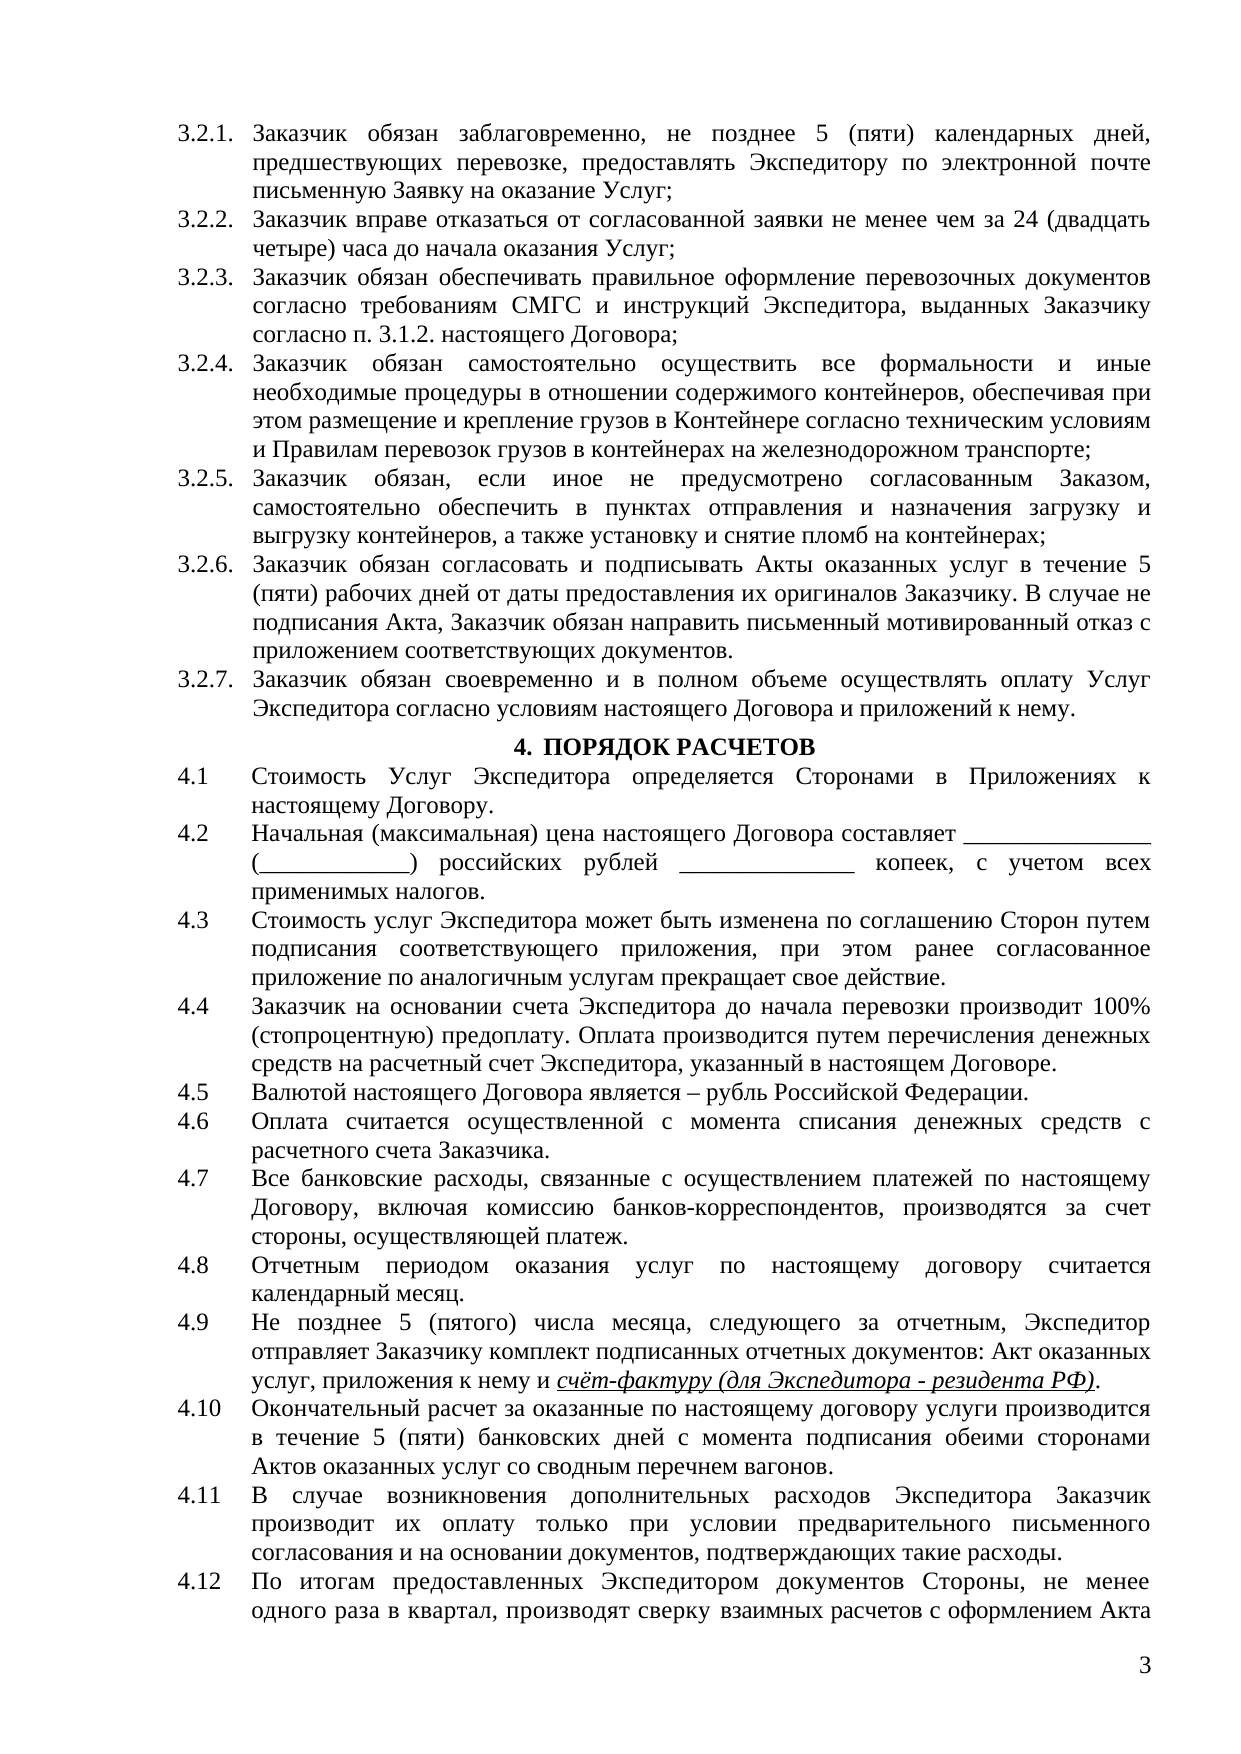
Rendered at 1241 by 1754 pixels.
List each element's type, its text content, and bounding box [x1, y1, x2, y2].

list В случае возникновения дополнительных расходов Экспедитора Заказчик производит их оплату только при условии предварительного письменного согласования и на основании документов, подтверждающих такие расходы. [177, 1480, 1152, 1566]
list Валютой настоящего Договора является – рубль Российской Федерации. [177, 1077, 1152, 1106]
list Заказчик обязан своевременно и в полном объеме осуществлять оплату Услуг Экспедитора согласно условиям настоящего Договора и приложений к нему. [177, 664, 1152, 722]
list Заказчик вправе отказаться от согласованной заявки не менее чем за 24 (двадцать четыре) часа до начала оказания Услуг; [177, 204, 1152, 262]
list Заказчик обязан, если иное не предусмотрено согласованным Заказом, самостоятельно обеспечить в пунктах отправления и назначения загрузку и выгрузку контейнеров, а также установку и снятие пломб на контейнерах; [177, 463, 1152, 549]
list Заказчик обязан согласовать и подписывать Акты оказанных услуг в течение 5 (пяти) рабочих дней от даты предоставления их оригиналов Заказчику. В случае не подписания Акта, Заказчик обязан направить письменный мотивированный отказ с приложением соответствующих документов. [177, 549, 1152, 664]
list Заказчик на основании счета Экспедитора до начала перевозки производит 100% (стопроцентную) предоплату. Оплата производится путем перечисления денежных средств на расчетный счет Экспедитора, указанный в настоящем Договоре. [177, 991, 1152, 1077]
list Заказчик обязан обеспечивать правильное оформление перевозочных документов согласно требованиям СМГС и инструкций Экспедитора, выданных Заказчику согласно п. 3.1.2. настоящего Договора; [177, 262, 1152, 348]
list Заказчик обязан заблаговременно, не позднее 5 (пяти) календарных дней, предшествующих перевозке, предоставлять Экспедитору по электронной почте письменную Заявку на оказание Услуг; [177, 118, 1152, 204]
list Стоимость Услуг Экспедитора определяется Сторонами в Приложениях к настоящему Договору. [177, 761, 1152, 818]
list Заказчик обязан самостоятельно осуществить все формальности и иные необходимые процедуры в отношении содержимого контейнеров, обеспечивая при этом размещение и крепление грузов в Контейнере согласно техническим условиям и Правилам перевозок грузов в контейнерах на железнодорожном транспорте; [177, 348, 1152, 463]
list Начальная (максимальная) цена настоящего Договора составляет _______________ (____________) российских рублей ______________ копеек, c учетом всех применимых налогов. [177, 818, 1152, 905]
list Все банковские расходы, связанные с осуществлением платежей по настоящему Договору, включая комиссию банков-корреспондентов, производятся за счет стороны, осуществляющей платеж. [177, 1163, 1152, 1250]
list Окончательный расчет за оказанные по настоящему договору услуги производится в течение 5 (пяти) банковских дней с момента подписания обеими сторонами Актов оказанных услуг со сводным перечнем вагонов. [177, 1393, 1152, 1480]
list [177, 1566, 1152, 1623]
list ПОРЯДОК РАСЧЕТОВ [177, 732, 1152, 761]
list Отчетным периодом оказания услуг по настоящему договору считается календарный месяц. [177, 1250, 1152, 1307]
list Стоимость услуг Экспедитора может быть изменена по соглашению Сторон путем подписания соответствующего приложения, при этом ранее согласованное приложение по аналогичным услугам прекращает свое действие. [177, 905, 1152, 991]
list Оплата считается осуществленной с момента списания денежных средств с расчетного счета Заказчика. [177, 1106, 1152, 1163]
list Не позднее 5 (пятого) числа месяца, следующего за отчетным, Экспедитор отправляет Заказчику комплект подписанных отчетных документов: Акт оказанных услуг, приложения к нему и счёт-фактуру (для Экспедитора - резидента РФ). [177, 1307, 1152, 1393]
